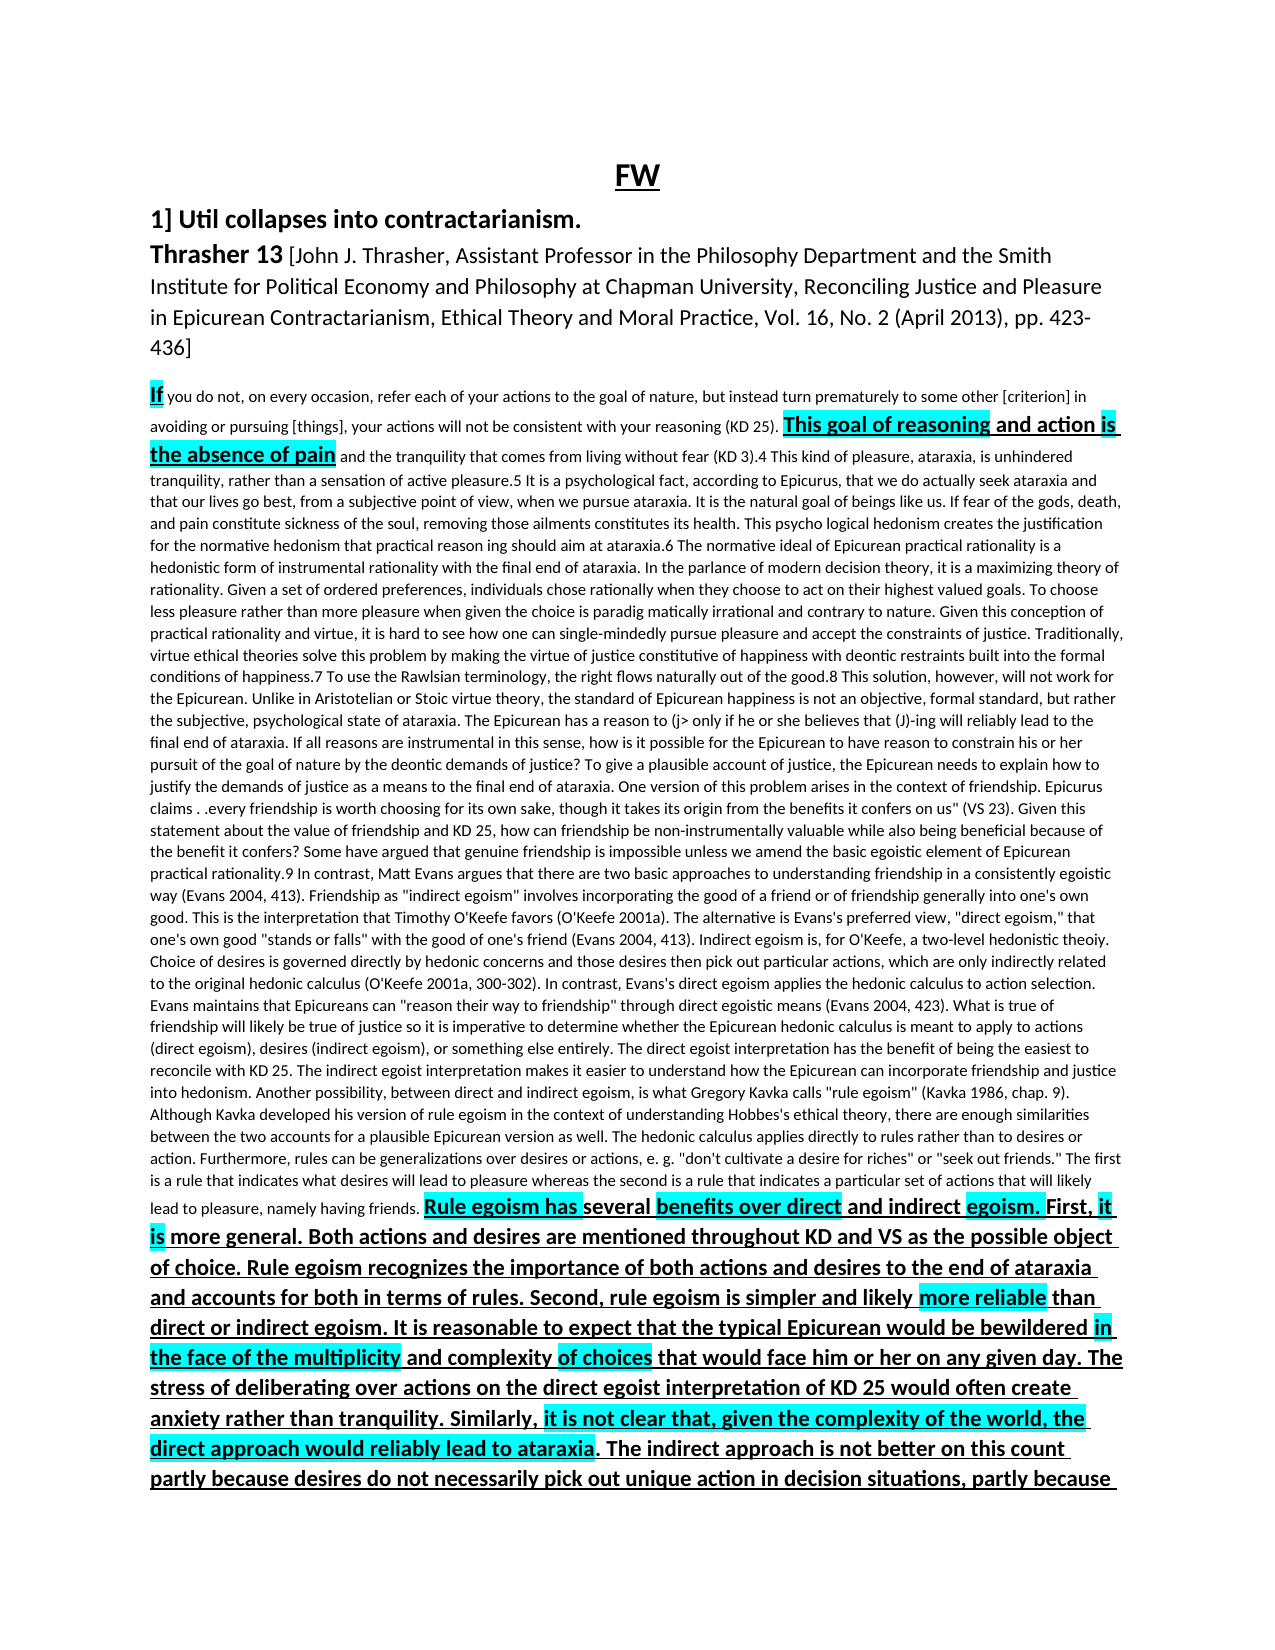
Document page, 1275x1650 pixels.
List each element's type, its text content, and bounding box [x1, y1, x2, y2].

subtitle FW [150, 154, 1125, 195]
subtitle 1] Util collapses into contractarianism. [150, 202, 1125, 235]
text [150, 380, 1125, 1492]
text Thrasher 13 [John J. Thrasher, Assistant Professor in the Philosophy Department and the Smith Institute for Political Economy and Philosophy at Chapman University, Reconciling Justice and Pleasure in Epicurean Contractarianism, Ethical Theory and Moral Practice, Vol. 16, No. 2 (April 2013), pp. 423-436] [150, 237, 1125, 361]
